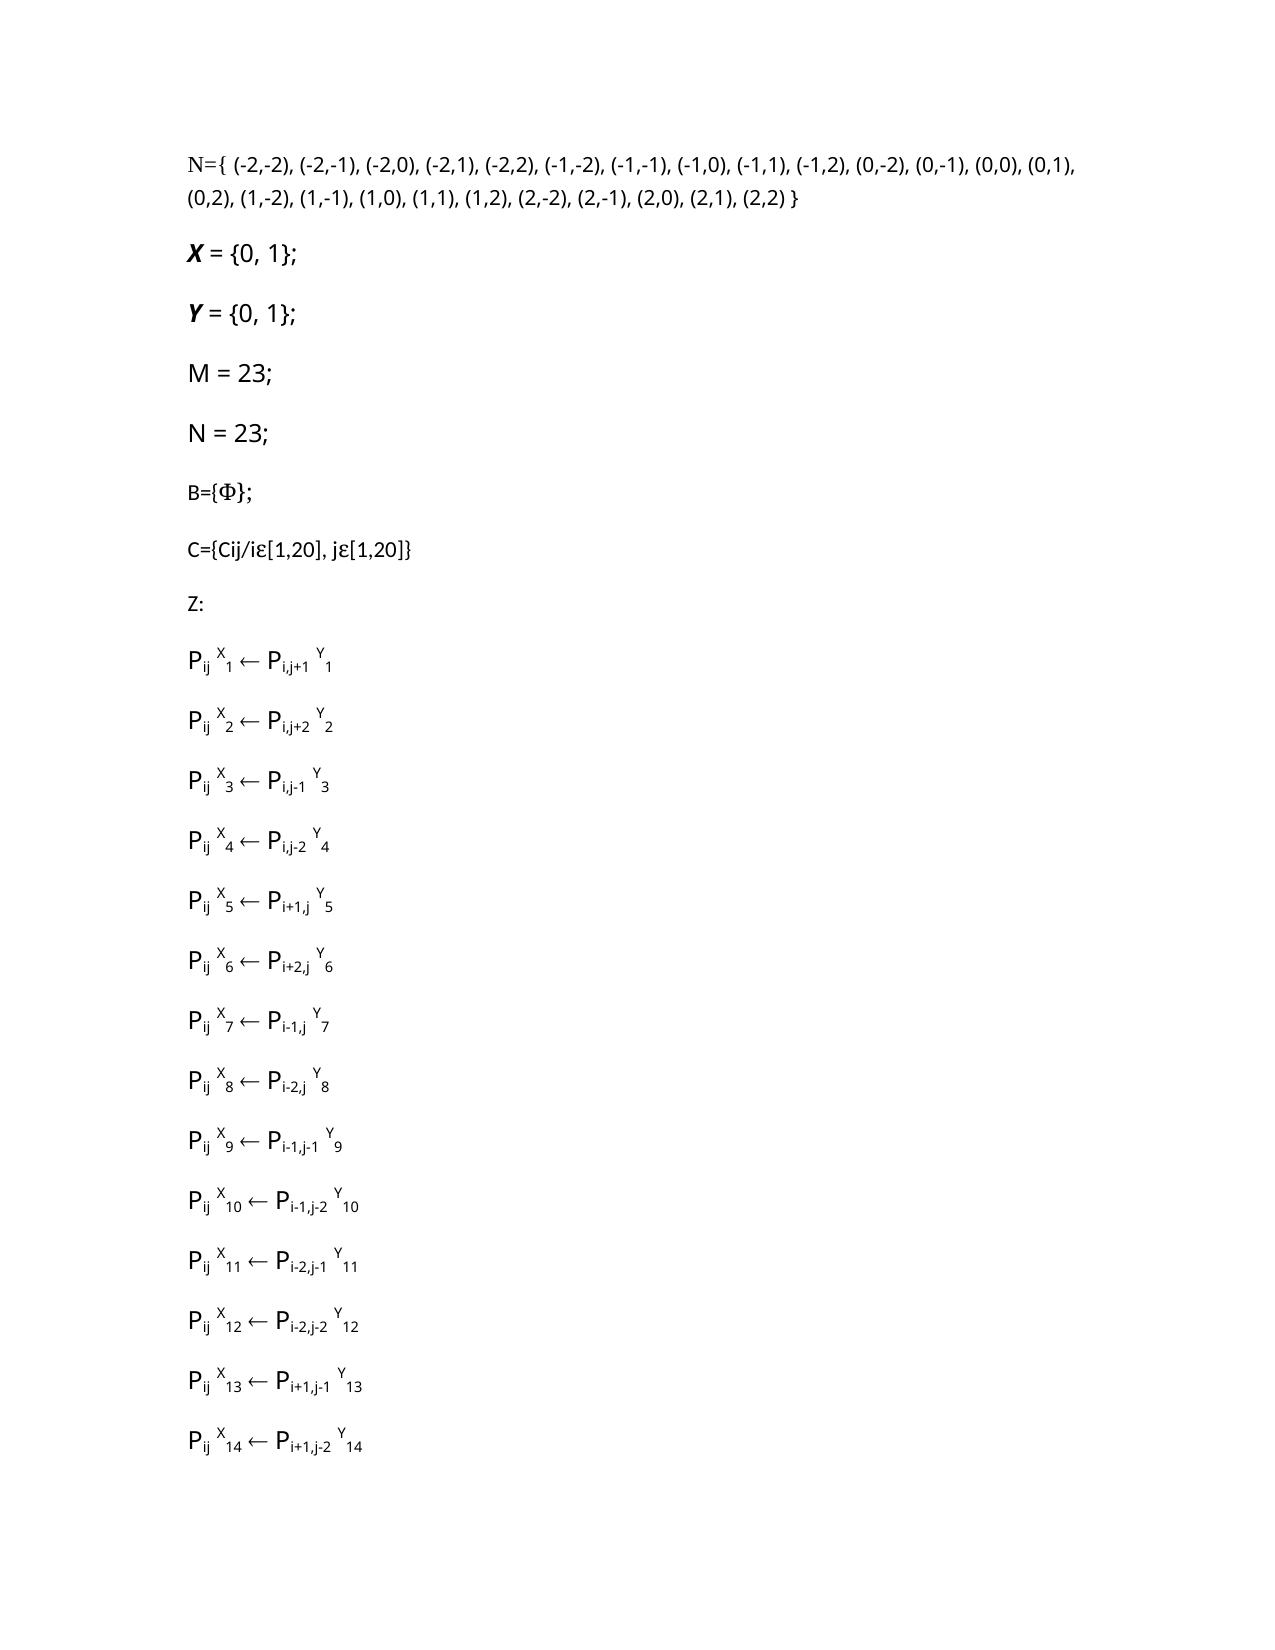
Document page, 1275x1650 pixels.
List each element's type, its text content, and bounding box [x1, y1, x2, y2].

text Pij X5 Pi+1,j Y5 [150, 883, 1125, 917]
text B={Φ}; [187, 476, 1125, 507]
text Pij X7 Pi-1,j Y7 [150, 1003, 1125, 1037]
text Pij X13 Pi+1,j-1 Y13 [150, 1363, 1125, 1397]
text X = {0, 1}; [150, 236, 1125, 270]
text Pij X8 Pi-2,j Y8 [150, 1063, 1125, 1097]
text Pij X9 Pi-1,j-1 Y9 [150, 1123, 1125, 1157]
text Pij X12 Pi-2,j-2 Y12 [150, 1303, 1125, 1337]
text Pij X11 Pi-2,j-1 Y11 [150, 1243, 1125, 1277]
text C={Cij/iε[1,20], jε[1,20]} [187, 533, 1125, 564]
text Pij X6 Pi+2,j Y6 [150, 943, 1125, 977]
text Y = {0, 1}; [150, 296, 1125, 330]
text N={ (-2,-2), (-2,-1), (-2,0), (-2,1), (-2,2), (-1,-2), (-1,-1), (-1,0), (-1,1), (-1,2), (0,-2), (0,-1), (0,0), (0,1), (0,2), (1,-2), (1,-1), (1,0), (1,1), (1,2), (2,-2), (2,-1), (2,0), (2,1), (2,2) } [187, 150, 1125, 211]
text Pij X2 Pi,j+2 Y2 [150, 703, 1125, 737]
text M = 23; [150, 356, 1125, 390]
text Z: [187, 589, 1125, 618]
text Pij X3 Pi,j-1 Y3 [150, 763, 1125, 797]
text Pij X4 Pi,j-2 Y4 [150, 823, 1125, 857]
text Pij X14 Pi+1,j-2 Y14 [150, 1423, 1125, 1457]
text Pij X1 Pi,j+1 Y1 [150, 643, 1125, 677]
text N = 23; [150, 416, 1125, 450]
text Pij X10 Pi-1,j-2 Y10 [150, 1183, 1125, 1217]
